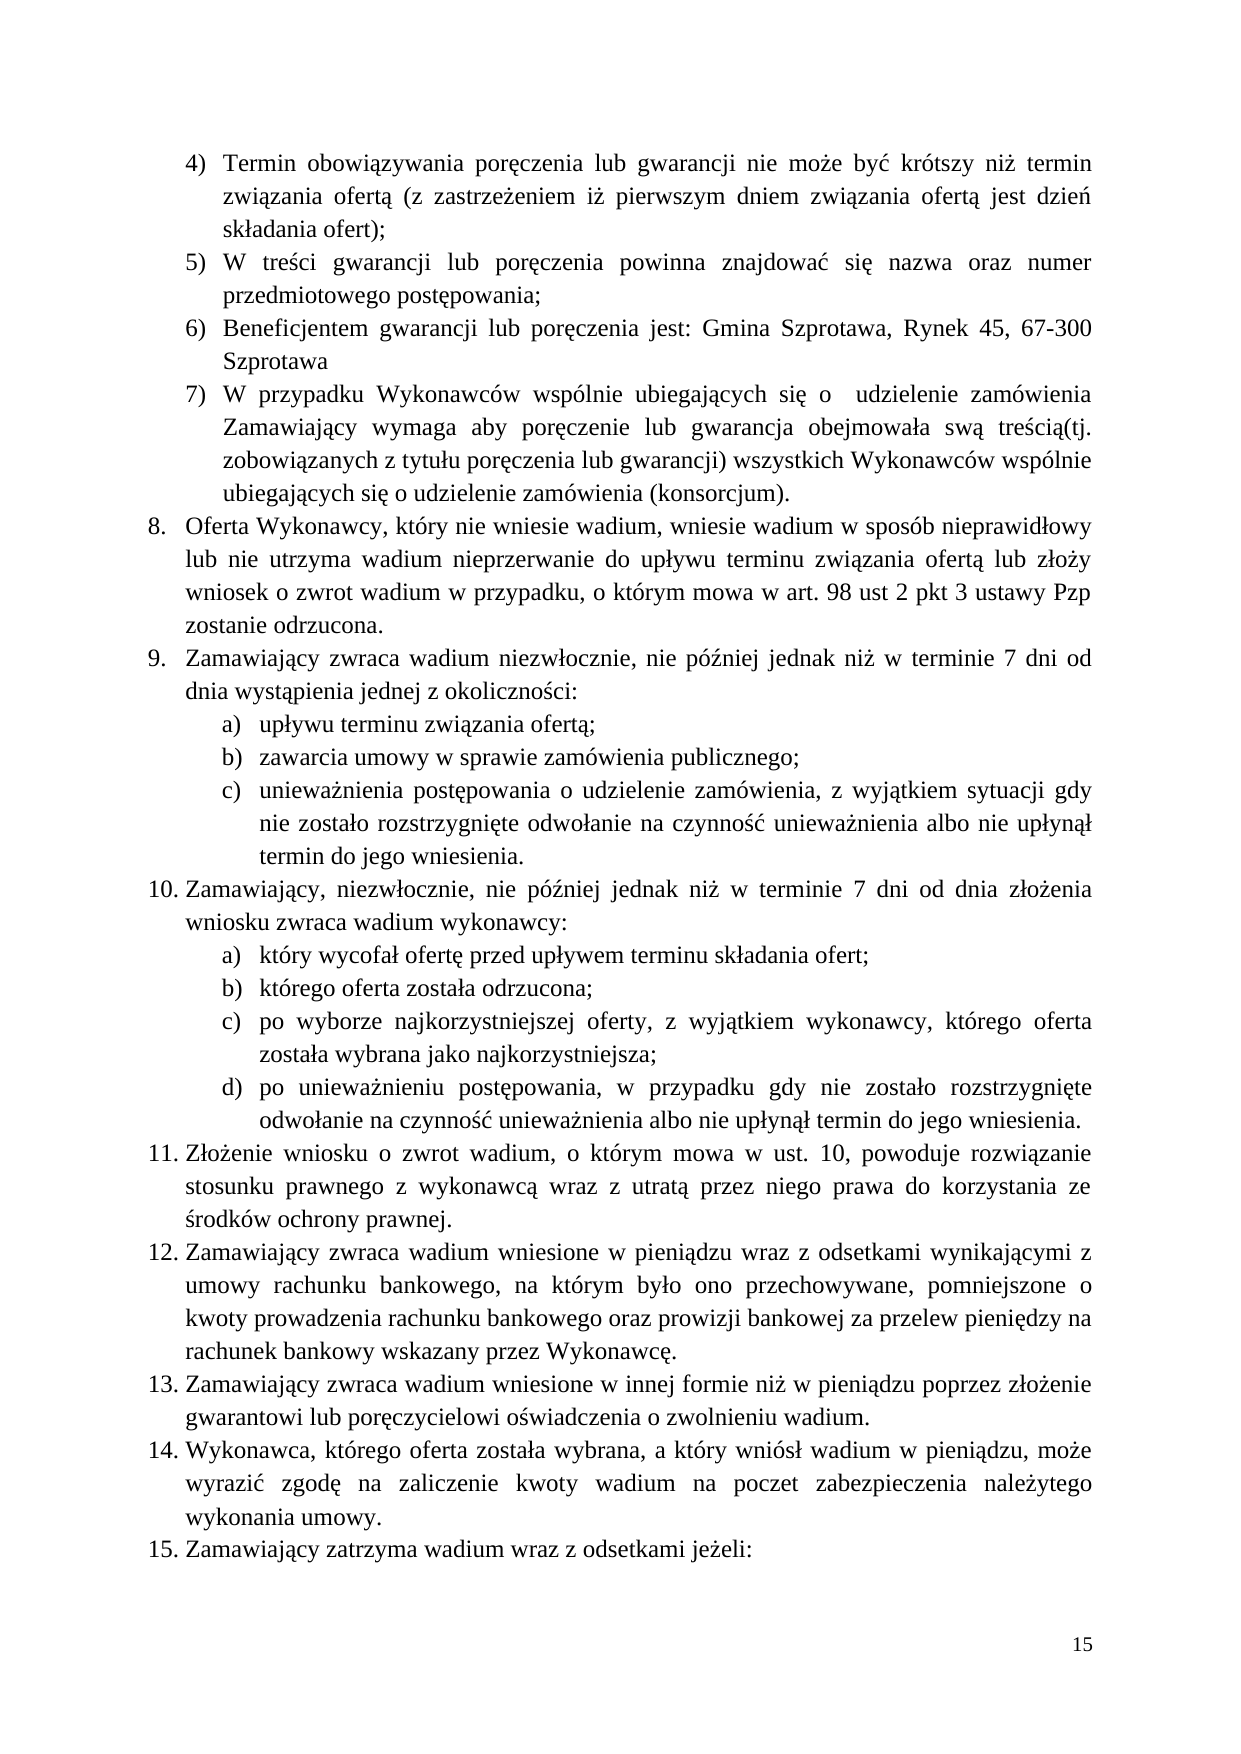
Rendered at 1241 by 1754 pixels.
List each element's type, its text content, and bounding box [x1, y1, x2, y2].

list zawarcia umowy w sprawie zamówienia publicznego; [222, 742, 1092, 771]
list W przypadku Wykonawców wspólnie ubiegających się o udzielenie zamówienia Zamawiający wymaga aby poręczenie lub gwarancja obejmowała swą treścią(tj. zobowiązanych z tytułu poręczenia lub gwarancji) wszystkich Wykonawców wspólnie ubiegających się o udzielenie zamówienia (konsorcjum). [185, 379, 1092, 507]
list Zamawiający zwraca wadium wniesione w innej formie niż w pieniądzu poprzez złożenie gwarantowi lub poręczycielowi oświadczenia o zwolnieniu wadium. [148, 1369, 1092, 1431]
list upływu terminu związania ofertą; [222, 709, 1092, 738]
list Zamawiający zwraca wadium wniesione w pieniądzu wraz z odsetkami wynikającymi z umowy rachunku bankowego, na którym było ono przechowywane, pomniejszone o kwoty prowadzenia rachunku bankowego oraz prowizji bankowej za przelew pieniędzy na rachunek bankowy wskazany przez Wykonawcę. [148, 1237, 1092, 1365]
list Oferta Wykonawcy, który nie wniesie wadium, wniesie wadium w sposób nieprawidłowy lub nie utrzyma wadium nieprzerwanie do upływu terminu związania ofertą lub złoży wniosek o zwrot wadium w przypadku, o którym mowa w art. 98 ust 2 pkt 3 ustawy Pzp zostanie odrzucona. [148, 511, 1092, 639]
list Zamawiający zwraca wadium niezwłocznie, nie później jednak niż w terminie 7 dni od dnia wystąpienia jednej z okoliczności: [148, 643, 1092, 705]
list Termin obowiązywania poręczenia lub gwarancji nie może być krótszy niż termin związania ofertą (z zastrzeżeniem iż pierwszym dniem związania ofertą jest dzień składania ofert); [185, 148, 1092, 242]
list Złożenie wniosku o zwrot wadium, o którym mowa w ust. 10, powoduje rozwiązanie stosunku prawnego z wykonawcą wraz z utratą przez niego prawa do korzystania ze środków ochrony prawnej. [148, 1138, 1092, 1233]
list który wycofał ofertę przed upływem terminu składania ofert; [222, 940, 1092, 969]
list Zamawiający zatrzyma wadium wraz z odsetkami jeżeli: [148, 1534, 1092, 1563]
list unieważnienia postępowania o udzielenie zamówienia, z wyjątkiem sytuacji gdy nie zostało rozstrzygnięte odwołanie na czynność unieważnienia albo nie upłynął termin do jego wniesienia. [222, 775, 1092, 870]
list którego oferta została odrzucona; [222, 973, 1092, 1002]
list Zamawiający, niezwłocznie, nie później jednak niż w terminie 7 dni od dnia złożenia wniosku zwraca wadium wykonawcy: [148, 874, 1092, 936]
list po wyborze najkorzystniejszej oferty, z wyjątkiem wykonawcy, którego oferta została wybrana jako najkorzystniejsza; [222, 1006, 1092, 1068]
list Wykonawca, którego oferta została wybrana, a który wniósł wadium w pieniądzu, może wyrazić zgodę na zaliczenie kwoty wadium na poczet zabezpieczenia należytego wykonania umowy. [148, 1436, 1092, 1530]
list Beneficjentem gwarancji lub poręczenia jest: Gmina Szprotawa, Rynek 45, 67-300 Szprotawa [185, 313, 1092, 374]
list W treści gwarancji lub poręczenia powinna znajdować się nazwa oraz numer przedmiotowego postępowania; [185, 247, 1092, 308]
list po unieważnieniu postępowania, w przypadku gdy nie zostało rozstrzygnięte odwołanie na czynność unieważnienia albo nie upłynął termin do jego wniesienia. [222, 1072, 1092, 1134]
